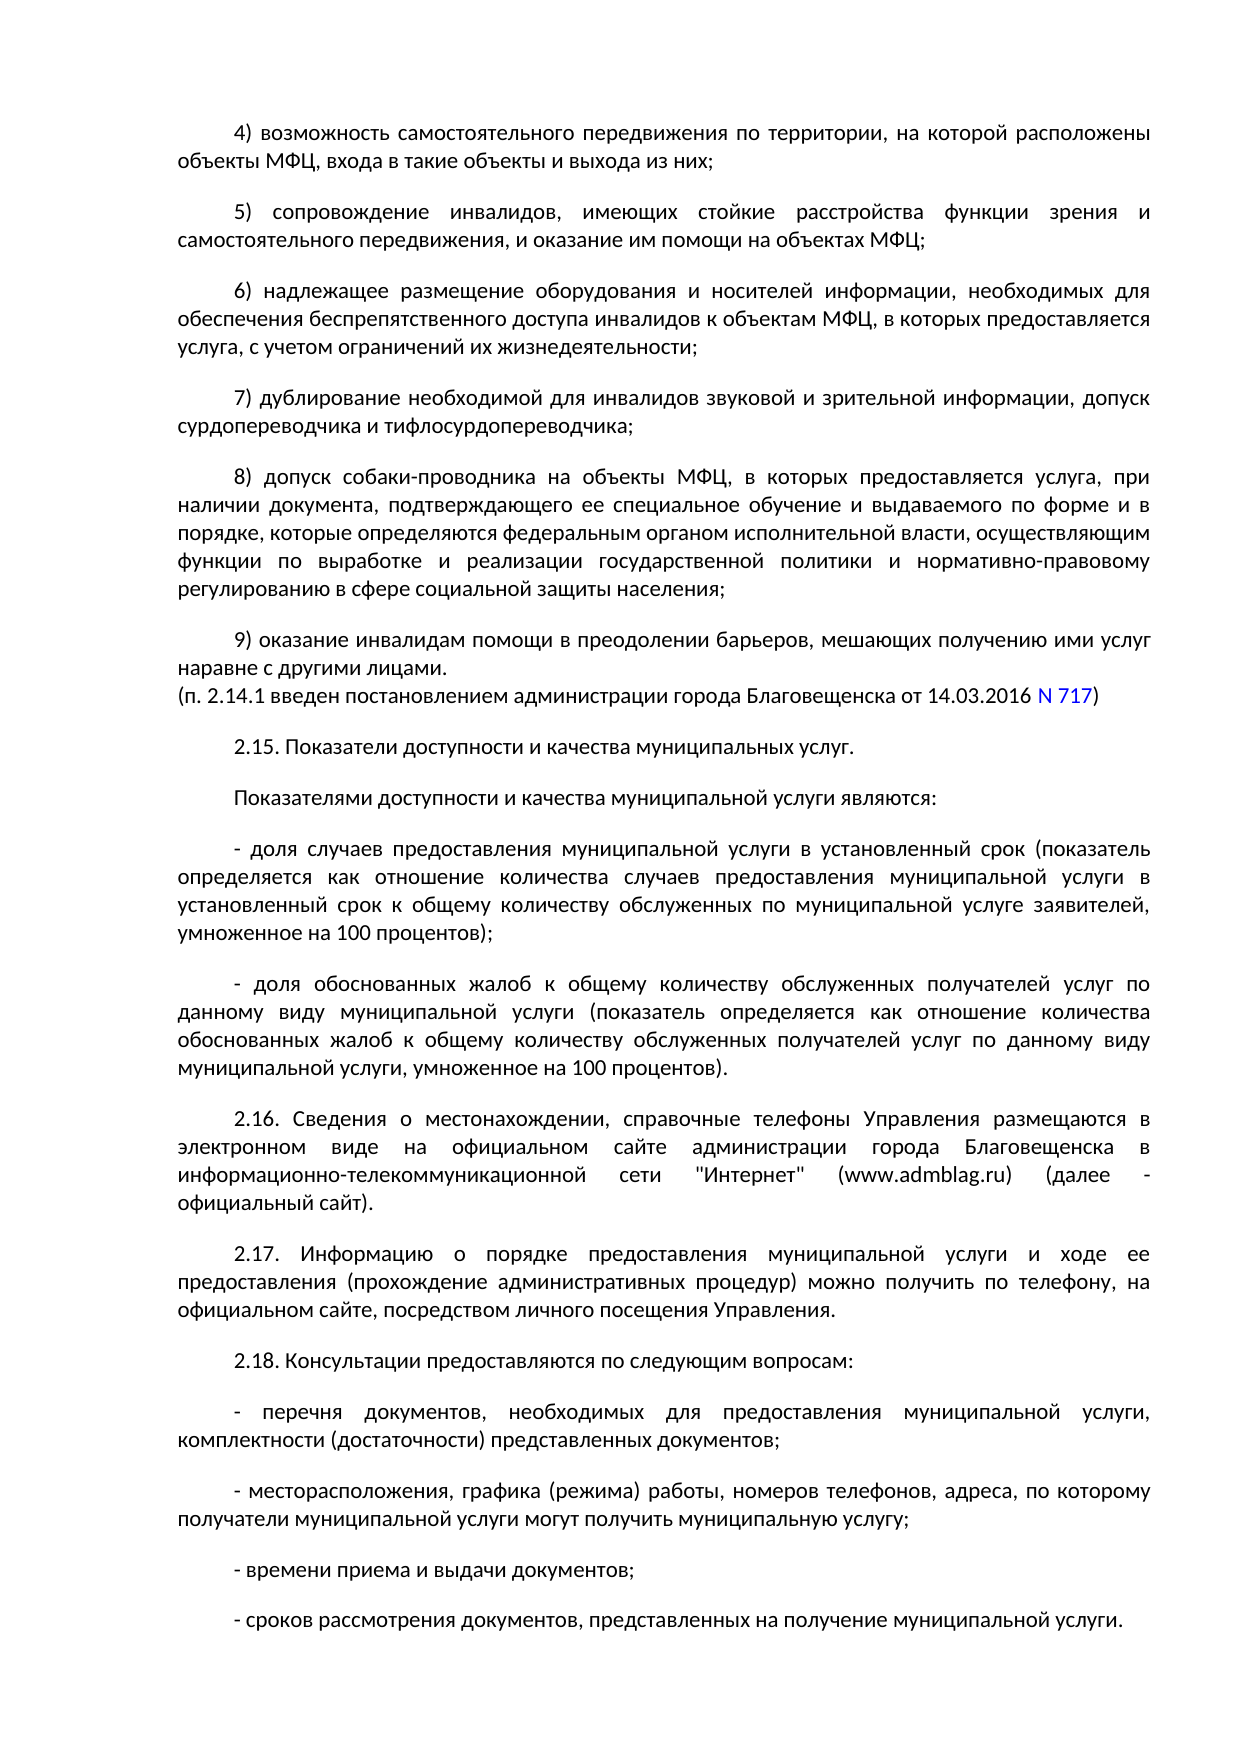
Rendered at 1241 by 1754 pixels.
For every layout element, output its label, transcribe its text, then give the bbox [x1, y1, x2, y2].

text Показателями доступности и качества муниципальной услуги являются: [177, 783, 1152, 811]
text 2.15. Показатели доступности и качества муниципальных услуг. [177, 732, 1152, 760]
text 8) допуск собаки-проводника на объекты МФЦ, в которых предоставляется услуга, при наличии документа, подтверждающего ее специальное обучение и выдаваемого по форме и в порядке, которые определяются федеральным органом исполнительной власти, осуществляющим функции по выработке и реализации государственной политики и нормативно-правовому регулированию в сфере социальной защиты населения; [177, 462, 1152, 602]
text 2.17. Информацию о порядке предоставления муниципальной услуги и ходе ее предоставления (прохождение административных процедур) можно получить по телефону, на официальном сайте, посредством личного посещения Управления. [177, 1239, 1152, 1323]
text - месторасположения, графика (режима) работы, номеров телефонов, адреса, по которому получатели муниципальной услуги могут получить муниципальную услугу; [177, 1476, 1152, 1532]
text 7) дублирование необходимой для инвалидов звуковой и зрительной информации, допуск сурдопереводчика и тифлосурдопереводчика; [177, 383, 1152, 439]
text - перечня документов, необходимых для предоставления муниципальной услуги, комплектности (достаточности) представленных документов; [177, 1397, 1152, 1453]
text - времени приема и выдачи документов; [177, 1555, 1152, 1583]
text - доля случаев предоставления муниципальной услуги в установленный срок (показатель определяется как отношение количества случаев предоставления муниципальной услуги в установленный срок к общему количеству обслуженных по муниципальной услуге заявителей, умноженное на 100 процентов); [177, 834, 1152, 946]
text 2.16. Сведения о местонахождении, справочные телефоны Управления размещаются в электронном виде на официальном сайте администрации города Благовещенска в информационно-телекоммуникационной сети "Интернет" (www.admblag.ru) (далее - официальный сайт). [177, 1104, 1152, 1216]
text (п. 2.14.1 введен постановлением администрации города Благовещенска от 14.03.2016 N 717) [177, 681, 1152, 709]
text 2.18. Консультации предоставляются по следующим вопросам: [177, 1346, 1152, 1374]
text 5) сопровождение инвалидов, имеющих стойкие расстройства функции зрения и самостоятельного передвижения, и оказание им помощи на объектах МФЦ; [177, 197, 1152, 253]
text - сроков рассмотрения документов, представленных на получение муниципальной услуги. [177, 1606, 1152, 1634]
text 6) надлежащее размещение оборудования и носителей информации, необходимых для обеспечения беспрепятственного доступа инвалидов к объектам МФЦ, в которых предоставляется услуга, с учетом ограничений их жизнедеятельности; [177, 276, 1152, 360]
text 4) возможность самостоятельного передвижения по территории, на которой расположены объекты МФЦ, входа в такие объекты и выхода из них; [177, 118, 1152, 174]
text 9) оказание инвалидам помощи в преодолении барьеров, мешающих получению ими услуг наравне с другими лицами. [177, 625, 1152, 681]
text - доля обоснованных жалоб к общему количеству обслуженных получателей услуг по данному виду муниципальной услуги (показатель определяется как отношение количества обоснованных жалоб к общему количеству обслуженных получателей услуг по данному виду муниципальной услуги, умноженное на 100 процентов). [177, 969, 1152, 1081]
